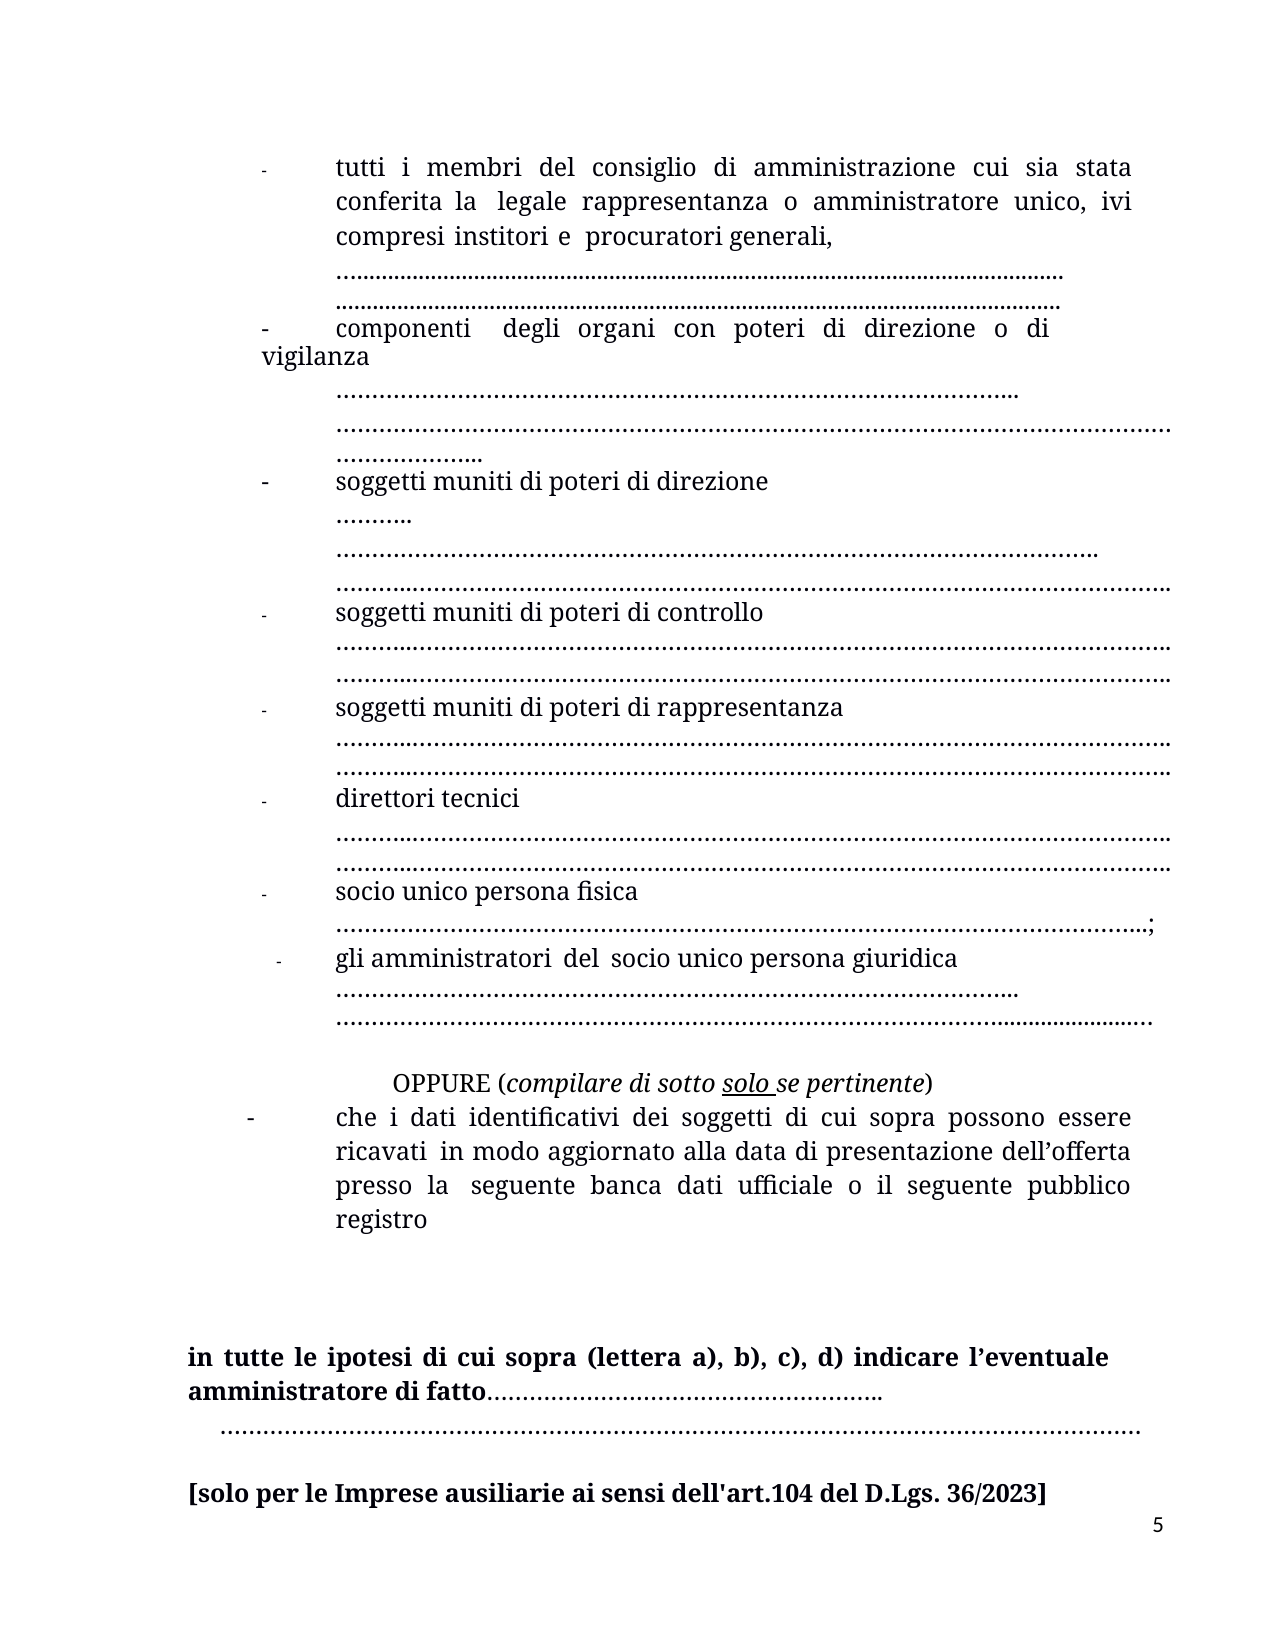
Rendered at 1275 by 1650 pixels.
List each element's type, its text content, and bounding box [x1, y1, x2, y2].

list soggetti muniti di poteri di controllo [261, 599, 1173, 627]
text …................................................................................................................... [335, 252, 1173, 286]
text ………………………………………………………………………………………………………………… [188, 1407, 1173, 1442]
text  …………………………………………………………………………………………………...; [261, 906, 1173, 940]
text ………..…………………………………………………………………………………………….. [335, 656, 1173, 690]
subtitle in tutte le ipotesi di cui sopra (lettera a), b), c), d) indicare l’eventuale amministratore di fatto……………………………………………….. [188, 1339, 1131, 1407]
list socio unico persona fisica [261, 878, 1173, 906]
text ……………………………………………………………………………………………………… [335, 406, 1173, 440]
text - soggetti muniti di poteri di direzione [261, 468, 1173, 497]
text ………..…………………………………………………………………………………………….. [335, 815, 1173, 849]
list tutti i membri del consiglio di amministrazione cui sia stata conferita la legale rappresentanza o amministratore unico, ivi compresi institori e procuratori generali, [261, 150, 1132, 252]
text ………..…………………………………………………………………………………………….. [335, 497, 1173, 565]
text - componenti degli organi con poteri di direzione o di vigilanza [261, 315, 1173, 371]
list soggetti muniti di poteri di rappresentanza [261, 690, 1173, 724]
text ...................................................................................................................... [335, 286, 1173, 315]
text ………..…………………………………………………………………………………………….. [335, 565, 1173, 599]
text OPPURE (compilare di sotto solo se pertinente) [333, 1066, 992, 1099]
text ………..…………………………………………………………………………………………….. [335, 724, 1173, 752]
text - che i dati identificativi dei soggetti di cui sopra possono essere ricavati in modo aggiornato alla data di presentazione dell’offerta presso la seguente banca dati ufficiale o il seguente pubblico registro [247, 1100, 1132, 1236]
text …………………………………………………………………………………... [335, 974, 1173, 1003]
list direttori tecnici [261, 781, 1173, 815]
text ………..…………………………………………………………………………………………….. [335, 627, 1173, 656]
text ………..…………………………………………………………………………………………….. [335, 849, 1173, 878]
text ………..…………………………………………………………………………………………….. [335, 752, 1173, 781]
subtitle [solo per le Imprese ausiliarie ai sensi dell'art.104 del D.Lgs. 36/2023] [188, 1476, 1131, 1510]
text ………………... [335, 440, 1173, 468]
list gli amministratori del socio unico persona giuridica [276, 940, 1173, 974]
text …………………………………………………………………………………......................… [335, 1003, 1173, 1031]
text …………………………………………………………………………………... [335, 372, 1173, 406]
